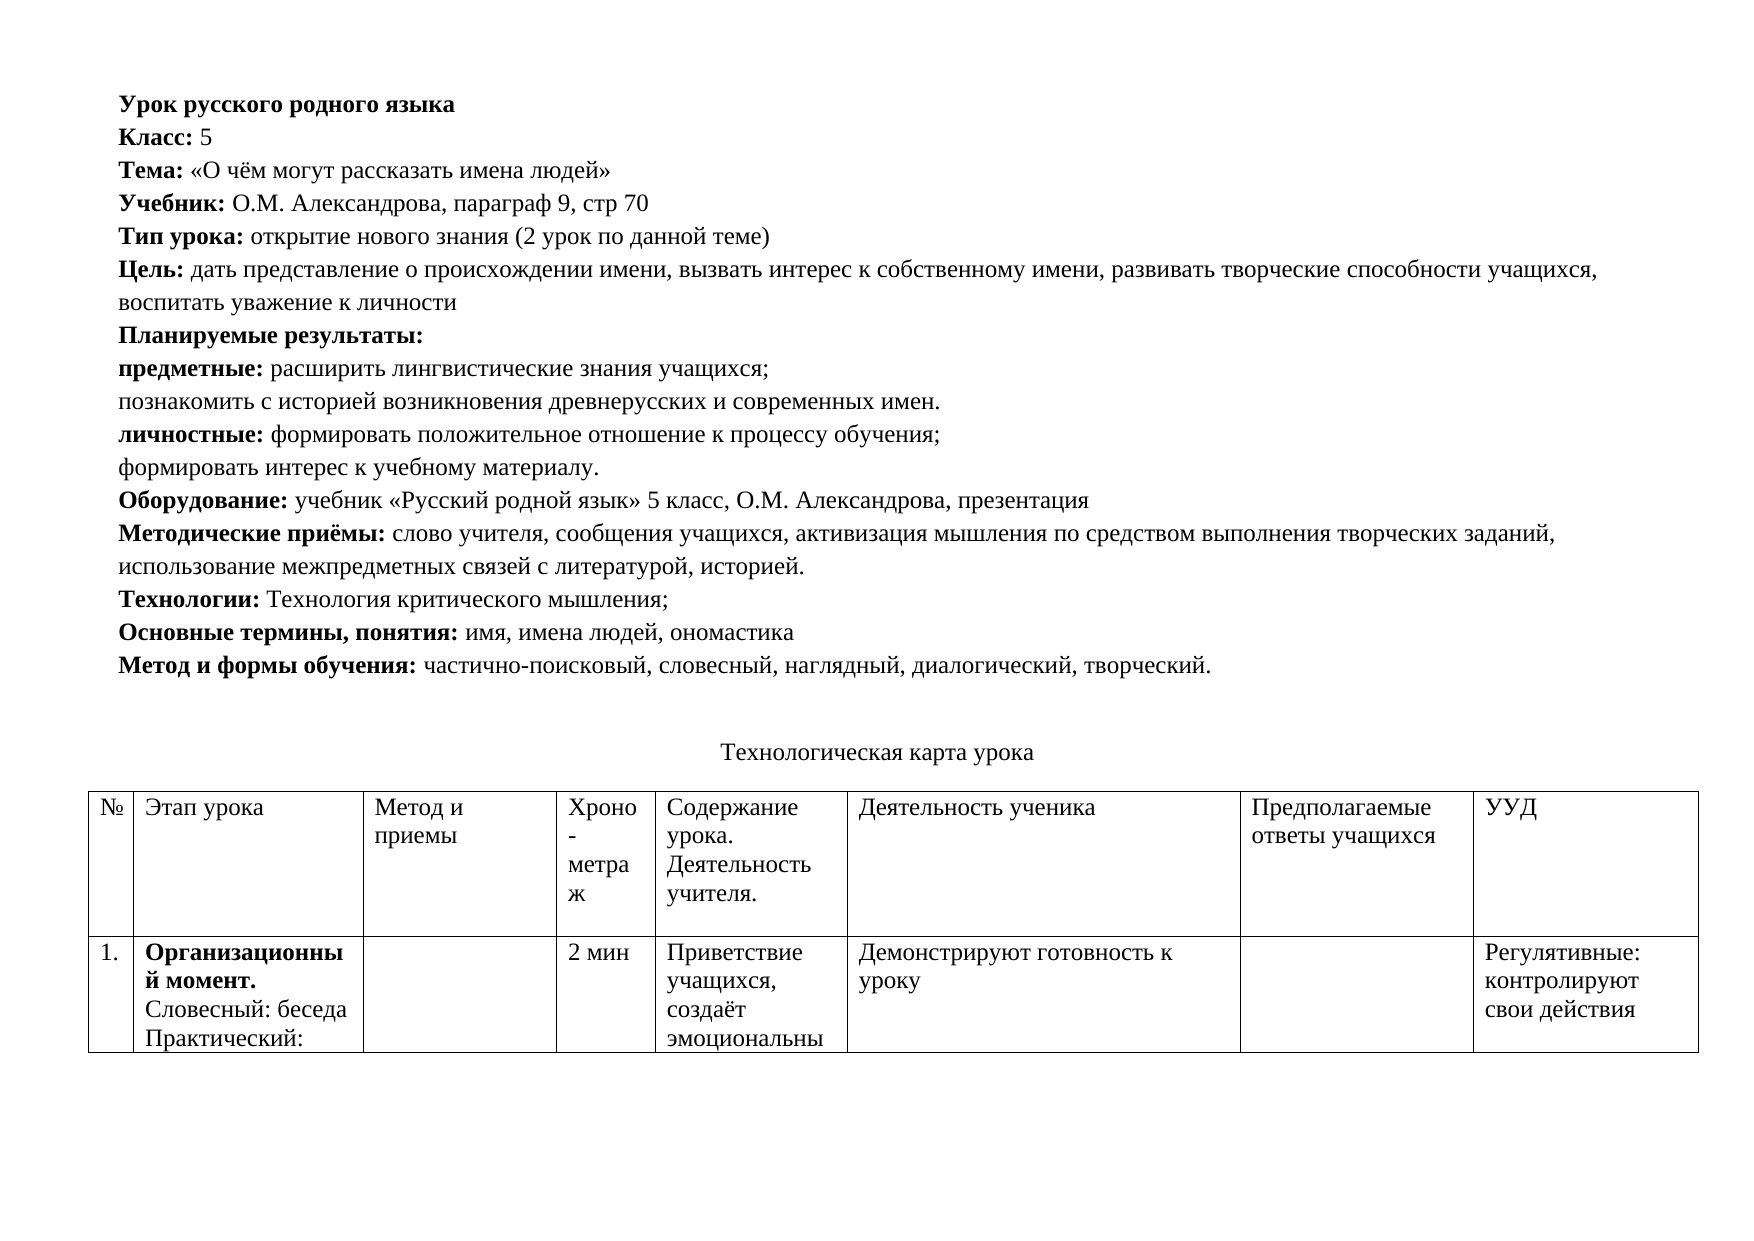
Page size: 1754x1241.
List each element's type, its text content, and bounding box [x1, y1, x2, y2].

text Тема: «О чём могут рассказать имена людей» [118, 155, 1636, 183]
text личностные: формировать положительное отношение к процессу обучения; [118, 419, 1636, 448]
text Класс: 5 [118, 122, 1636, 150]
table_header Содержание урока. Деятельность учителя. [656, 792, 847, 936]
text Технологическая карта урока [118, 737, 1636, 766]
table_header Предполагаемые ответы учащихся [1241, 792, 1473, 936]
table_header УУД [1474, 792, 1698, 936]
table_cell [1241, 937, 1473, 1052]
text Цель: дать представление о происхождении имени, вызвать интерес к собственному имени, развивать творческие способности учащихся, воспитать уважение к личности [118, 254, 1636, 316]
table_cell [134, 937, 363, 1052]
text Технологии: Технология критического мышления; [118, 584, 1636, 613]
table_header № [89, 792, 133, 936]
text Планируемые результаты: [118, 320, 1636, 348]
table_header Деятельность ученика [848, 792, 1240, 936]
table_cell 1. [89, 937, 133, 1052]
text Оборудование: учебник «Русский родной язык» 5 класс, О.М. Александрова, презентация [118, 485, 1636, 514]
text формировать интерес к учебному материалу. [118, 452, 1636, 481]
table_cell [364, 937, 556, 1052]
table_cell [848, 937, 1240, 1052]
text Учебник: О.М. Александрова, параграф 9, стр 70 [118, 188, 1636, 216]
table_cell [1474, 937, 1698, 1052]
text познакомить с историей возникновения древнерусских и современных имен. [118, 386, 1636, 414]
table_header Этап урока [134, 792, 363, 936]
text Тип урока: открытие нового знания (2 урок по данной теме) [118, 221, 1636, 249]
text предметные: расширить лингвистические знания учащихся; [118, 353, 1636, 382]
text Методические приёмы: слово учителя, сообщения учащихся, активизация мышления по средством выполнения творческих заданий, использование межпредметных связей с литературой, историей. [118, 518, 1636, 580]
table_header Метод и приемы [364, 792, 556, 936]
text Метод и формы обучения: частично-поисковый, словесный, наглядный, диалогический, творческий. [118, 650, 1636, 679]
text Урок русского родного языка [118, 89, 1636, 117]
table_header Хроно- метраж [557, 792, 655, 936]
text Основные термины, понятия: имя, имена людей, ономастика [118, 617, 1636, 646]
table_cell 2 мин [557, 937, 655, 1052]
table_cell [656, 937, 847, 1052]
